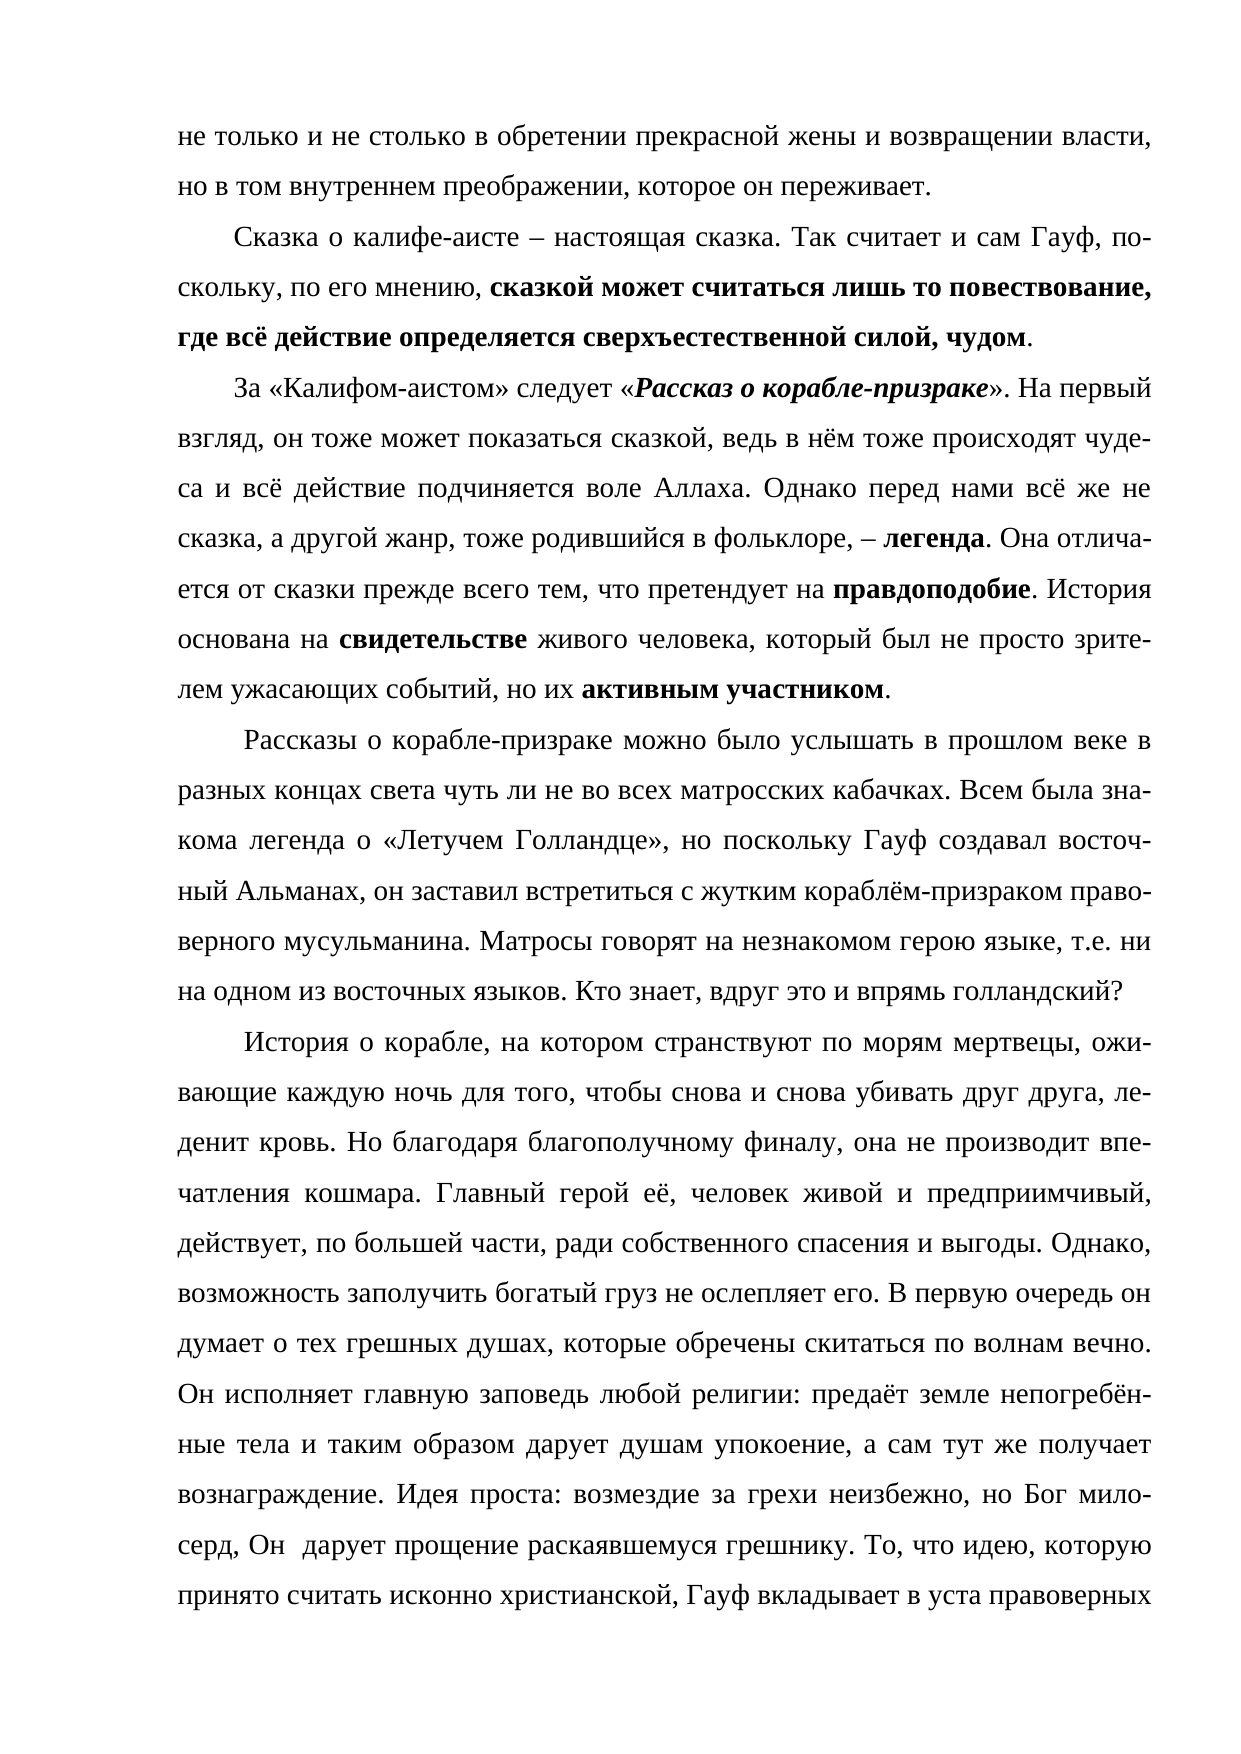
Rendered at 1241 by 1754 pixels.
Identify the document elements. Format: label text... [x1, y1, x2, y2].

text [177, 118, 1152, 202]
text Рассказы о корабле-призраке можно было услышать в прошлом веке в разных концах света чуть ли не во всех матросских кабачках. Всем была знакома легенда о «Летучем Голландце», но поскольку Гауф создавал восточный Альманах, он заставил встретиться с жутким кораблём-призраком правоверного мусульманина. Матросы говорят на незнакомом герою языке, т.е. ни на одном из восточных языков. Кто знает, вдруг это и впрямь голландский? [177, 722, 1152, 1007]
text За «Калифом-аистом» следует «Рассказ о корабле-призраке». На первый взгляд, он тоже может показаться сказкой, ведь в нём тоже происходят чудеса и всё действие подчиняется воле Аллаха. Однако перед нами всё же не сказка, а другой жанр, тоже родившийся в фольклоре, – легенда. Она отличается от сказки прежде всего тем, что претендует на правдоподобие. История основана на свидетельстве живого человека, который был не просто зрителем ужасающих событий, но их активным участником. [177, 370, 1152, 705]
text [177, 1024, 1152, 1611]
text Сказка о калифе-аисте – настоящая сказка. Так считает и сам Гауф, поскольку, по его мнению, сказкой может считаться лишь то повествование, где всё действие определяется сверхъестественной силой, чудом. [177, 219, 1152, 353]
